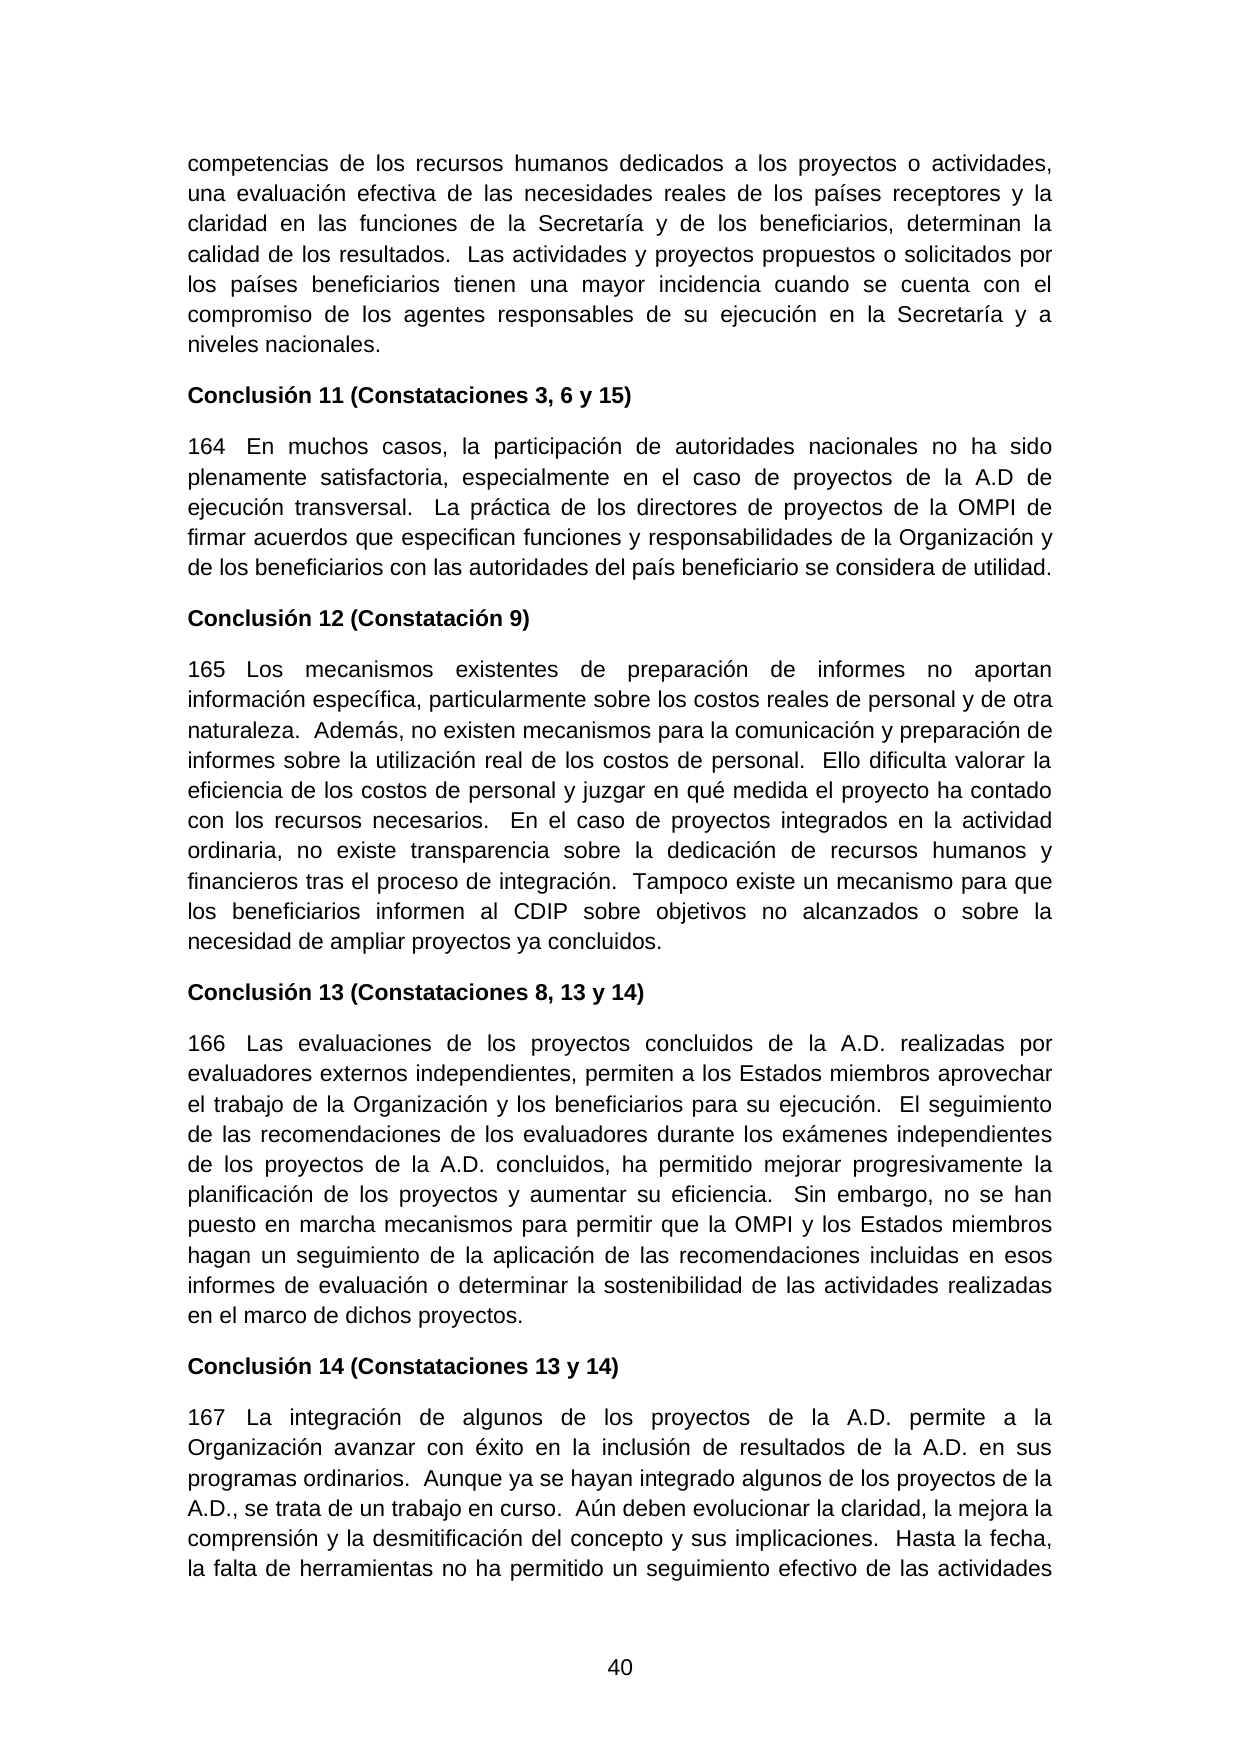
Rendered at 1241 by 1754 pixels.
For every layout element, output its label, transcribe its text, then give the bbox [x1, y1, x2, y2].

text Los mecanismos existentes de preparación de informes no aportan información específica, particularmente sobre los costos reales de personal y de otra naturaleza. Además, no existen mecanismos para la comunicación y preparación de informes sobre la utilización real de los costos de personal. Ello dificulta valorar la eficiencia de los costos de personal y juzgar en qué medida el proyecto ha contado con los recursos necesarios. En el caso de proyectos integrados en la actividad ordinaria, no existe transparencia sobre la dedicación de recursos humanos y financieros tras el proceso de integración. Tampoco existe un mecanismo para que los beneficiarios informen al CDIP sobre objetivos no alcanzados o sobre la necesidad de ampliar proyectos ya concluidos. [187, 656, 1053, 954]
text Conclusión 11 (Constataciones 3, 6 y 15) [187, 382, 1053, 409]
text En muchos casos, la participación de autoridades nacionales no ha sido plenamente satisfactoria, especialmente en el caso de proyectos de la A.D de ejecución transversal. La práctica de los directores de proyectos de la OMPI de firmar acuerdos que especifican funciones y responsabilidades de la Organización y de los beneficiarios con las autoridades del país beneficiario se considera de utilidad. [187, 433, 1053, 581]
text Conclusión 13 (Constataciones 8, 13 y 14) [187, 979, 1053, 1006]
text Conclusión 14 (Constataciones 13 y 14) [187, 1353, 1053, 1379]
text Conclusión 12 (Constatación 9) [187, 605, 1053, 632]
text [187, 150, 1053, 358]
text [187, 1404, 1053, 1582]
text Las evaluaciones de los proyectos concluidos de la A.D. realizadas por evaluadores externos independientes, permiten a los Estados miembros aprovechar el trabajo de la Organización y los beneficiarios para su ejecución. El seguimiento de las recomendaciones de los evaluadores durante los exámenes independientes de los proyectos de la A.D. concluidos, ha permitido mejorar progresivamente la planificación de los proyectos y aumentar su eficiencia. Sin embargo, no se han puesto en marcha mecanismos para permitir que la OMPI y los Estados miembros hagan un seguimiento de la aplicación de las recomendaciones incluidas en esos informes de evaluación o determinar la sostenibilidad de las actividades realizadas en el marco de dichos proyectos. [187, 1030, 1053, 1328]
